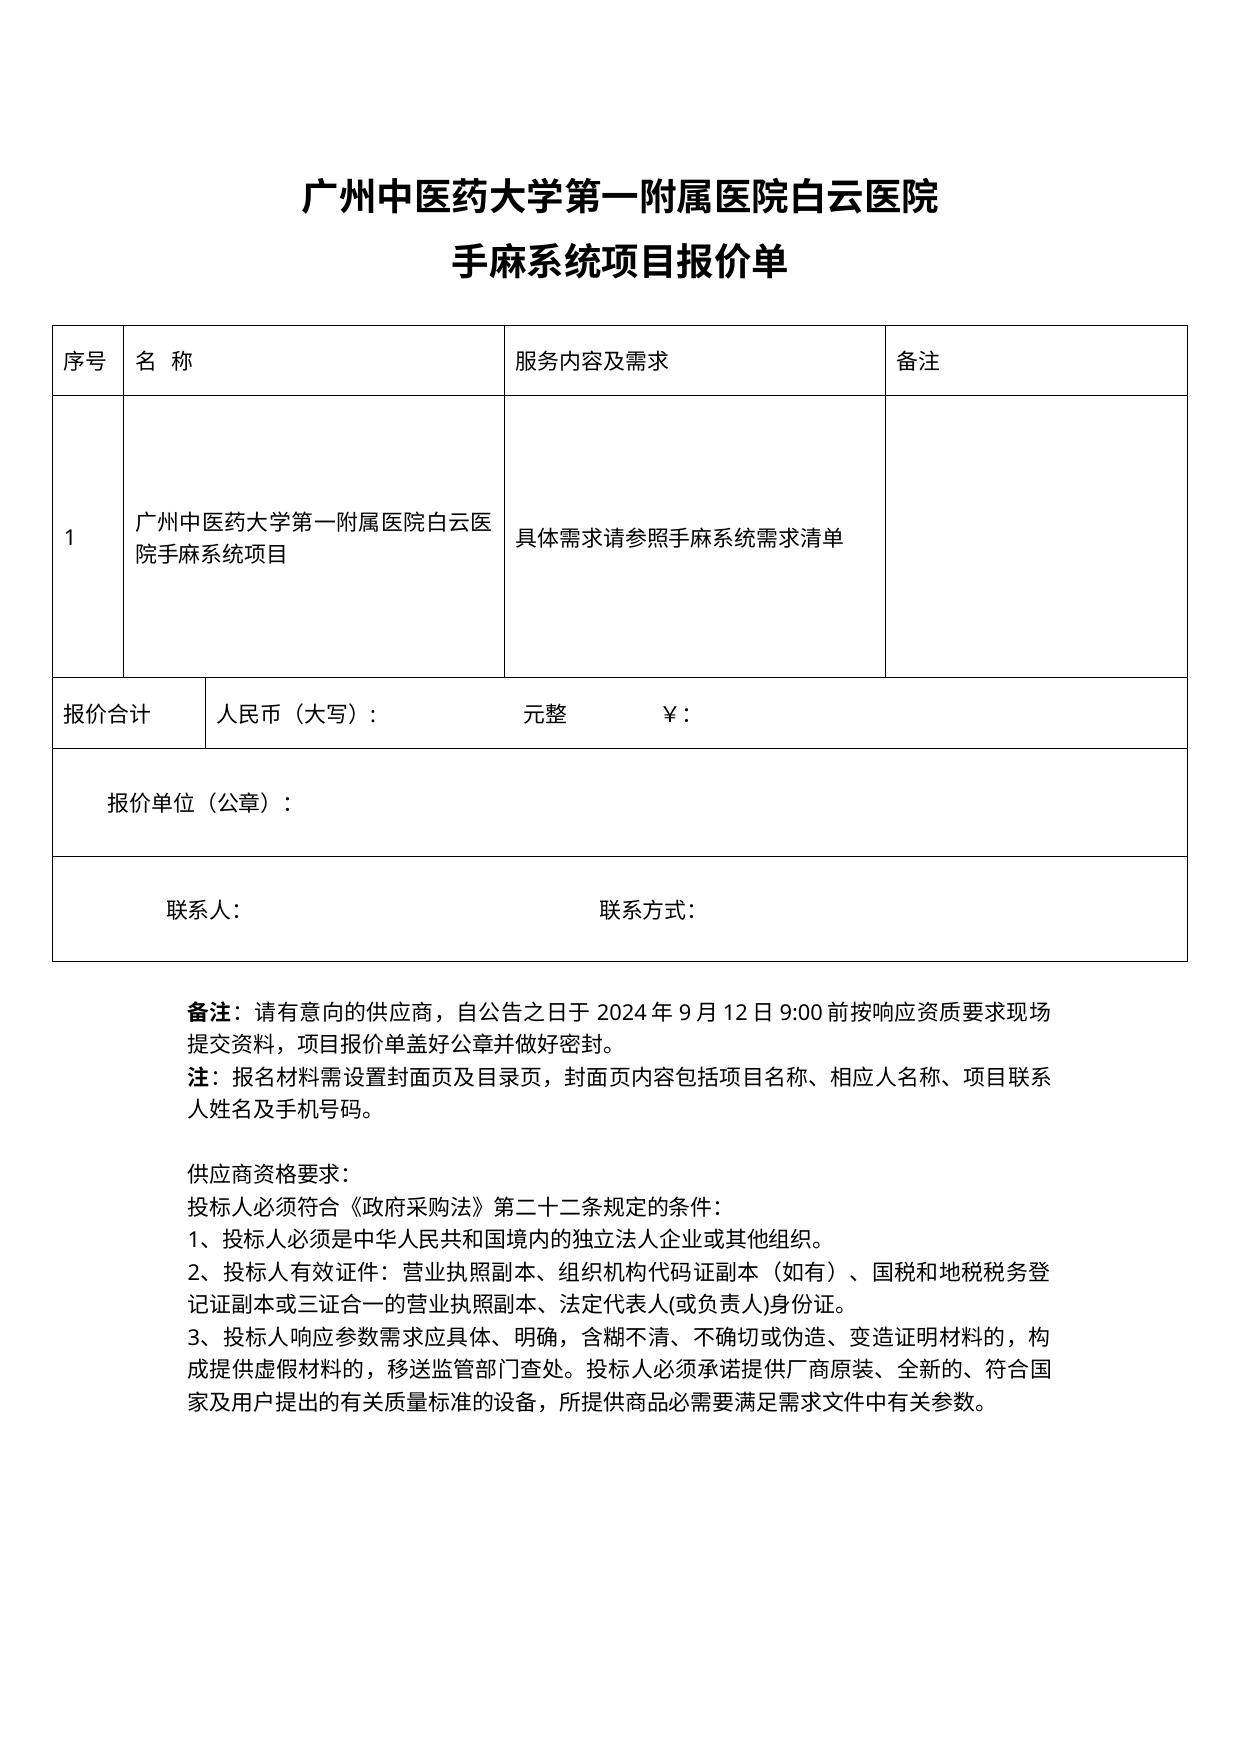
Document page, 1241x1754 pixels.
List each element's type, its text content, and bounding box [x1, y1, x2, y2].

text 备注：请有意向的供应商，自公告之日于2024年9月12日9:00前按响应资质要求现场提交资料，项目报价单盖好公章并做好密封。 [187, 994, 1053, 1059]
table_header 备注 [886, 326, 1187, 395]
table_header 名 称 [124, 326, 504, 395]
text 手麻系统项目报价单 [187, 227, 1053, 292]
table_cell 1 [53, 396, 123, 677]
text 供应商资格要求： [187, 1157, 1053, 1189]
text 3、投标人响应参数需求应具体、明确，含糊不清、不确切或伪造、变造证明材料的，构成提供虚假材料的，移送监管部门查处。投标人必须承诺提供厂商原装、全新的、符合国家及用户提出的有关质量标准的设备，所提供商品必需要满足需求文件中有关参数。 [187, 1319, 1053, 1417]
table_cell 报价合计 [53, 678, 205, 747]
table_header 序号 [53, 326, 123, 395]
table_cell 广州中医药大学第一附属医院白云医院手麻系统项目 [124, 396, 504, 677]
text 1、投标人必须是中华人民共和国境内的独立法人企业或其他组织。 [187, 1222, 1053, 1254]
table_header 服务内容及需求 [505, 326, 885, 395]
table_cell 具体需求请参照手麻系统需求清单 [505, 396, 885, 677]
table_cell 人民币（大写）: 元整 ￥： [206, 678, 1187, 747]
text 广州中医药大学第一附属医院白云医院 [187, 162, 1053, 227]
text 2、投标人有效证件：营业执照副本、组织机构代码证副本（如有）、国税和地税税务登记证副本或三证合一的营业执照副本、法定代表人(或负责人)身份证。 [187, 1254, 1053, 1319]
text 注：报名材料需设置封面页及目录页，封面页内容包括项目名称、相应人名称、项目联系人姓名及手机号码。 [187, 1059, 1053, 1124]
table_cell 联系人： 联系方式： [53, 857, 1187, 961]
table_cell [886, 396, 1187, 677]
table_cell 报价单位（公章）： [53, 749, 1187, 856]
text 投标人必须符合《政府采购法》第二十二条规定的条件： [187, 1189, 1053, 1222]
